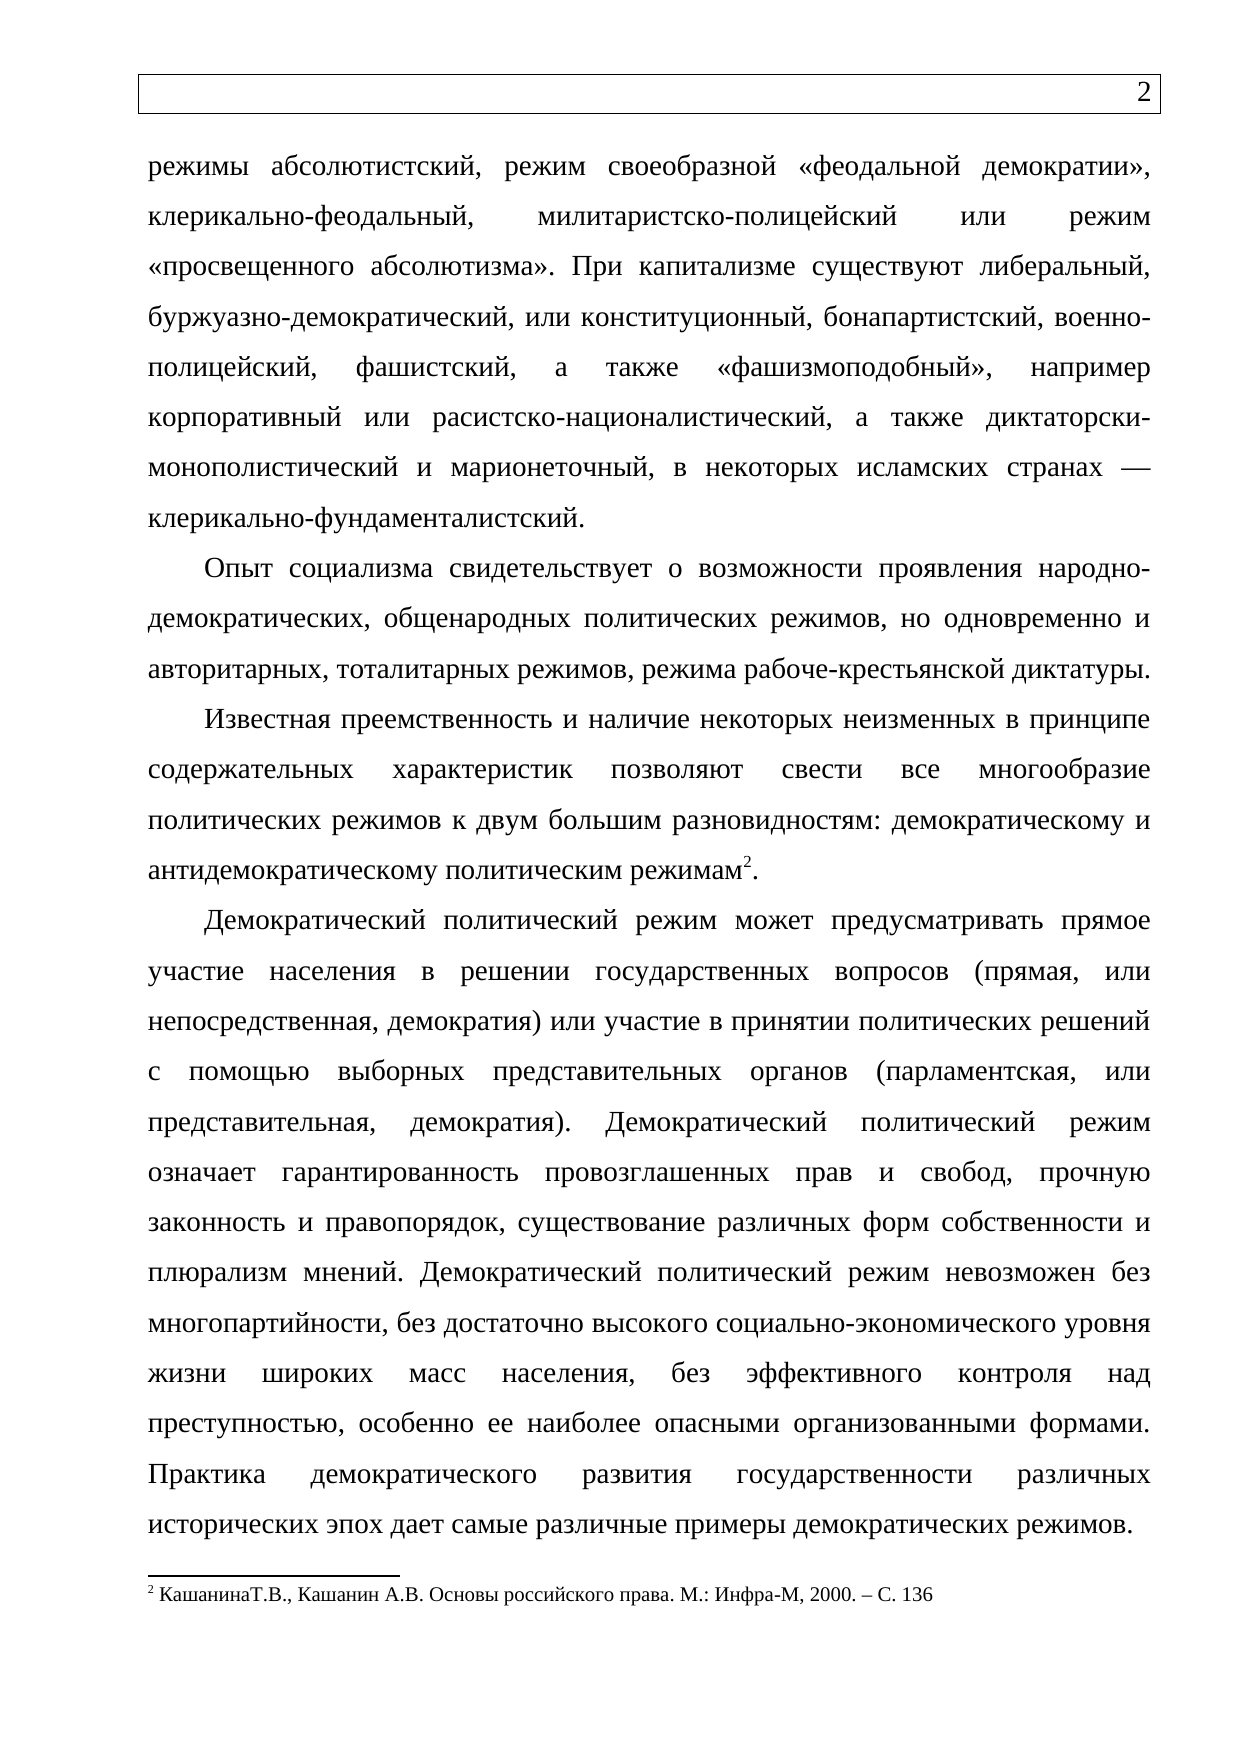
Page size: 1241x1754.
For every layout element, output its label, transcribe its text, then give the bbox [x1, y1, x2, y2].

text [148, 148, 1152, 533]
text Известная преемственность и наличие некоторых неизменных в принципе содержательных характеристик позволяют свести все многообразие политических режимов к двум большим разновидностям: демократическому и антидемократическому политическим режимам. [148, 701, 1152, 886]
text Демократический политический режим может предусматривать прямое участие населения в решении государственных вопросов (прямая, или непосредственная, демократия) или участие в принятии политических решений с помощью выборных представительных органов (парламентская, или представительная, демократия). Демократический политический режим означает гарантированность провозглашенных прав и свобод, прочную законность и правопорядок, существование различных форм собственности и плюрализм мнений. Демократический политический режим невозможен без многопартийности, без достаточно высокого социально-экономического уровня жизни широких масс населения, без эффективного контроля над преступностью, особенно ее наиболее опасными организованными формами. Практика демократического развития государственности различных исторических эпох дает самые различные примеры демократических режимов. [148, 902, 1152, 1540]
text Опыт социализма свидетельствует о возможности проявления народно-демократических, общенародных политических режимов, но одновременно и авторитарных, тоталитарных режимов, режима рабоче-крестьянской диктатуры. [148, 550, 1152, 684]
